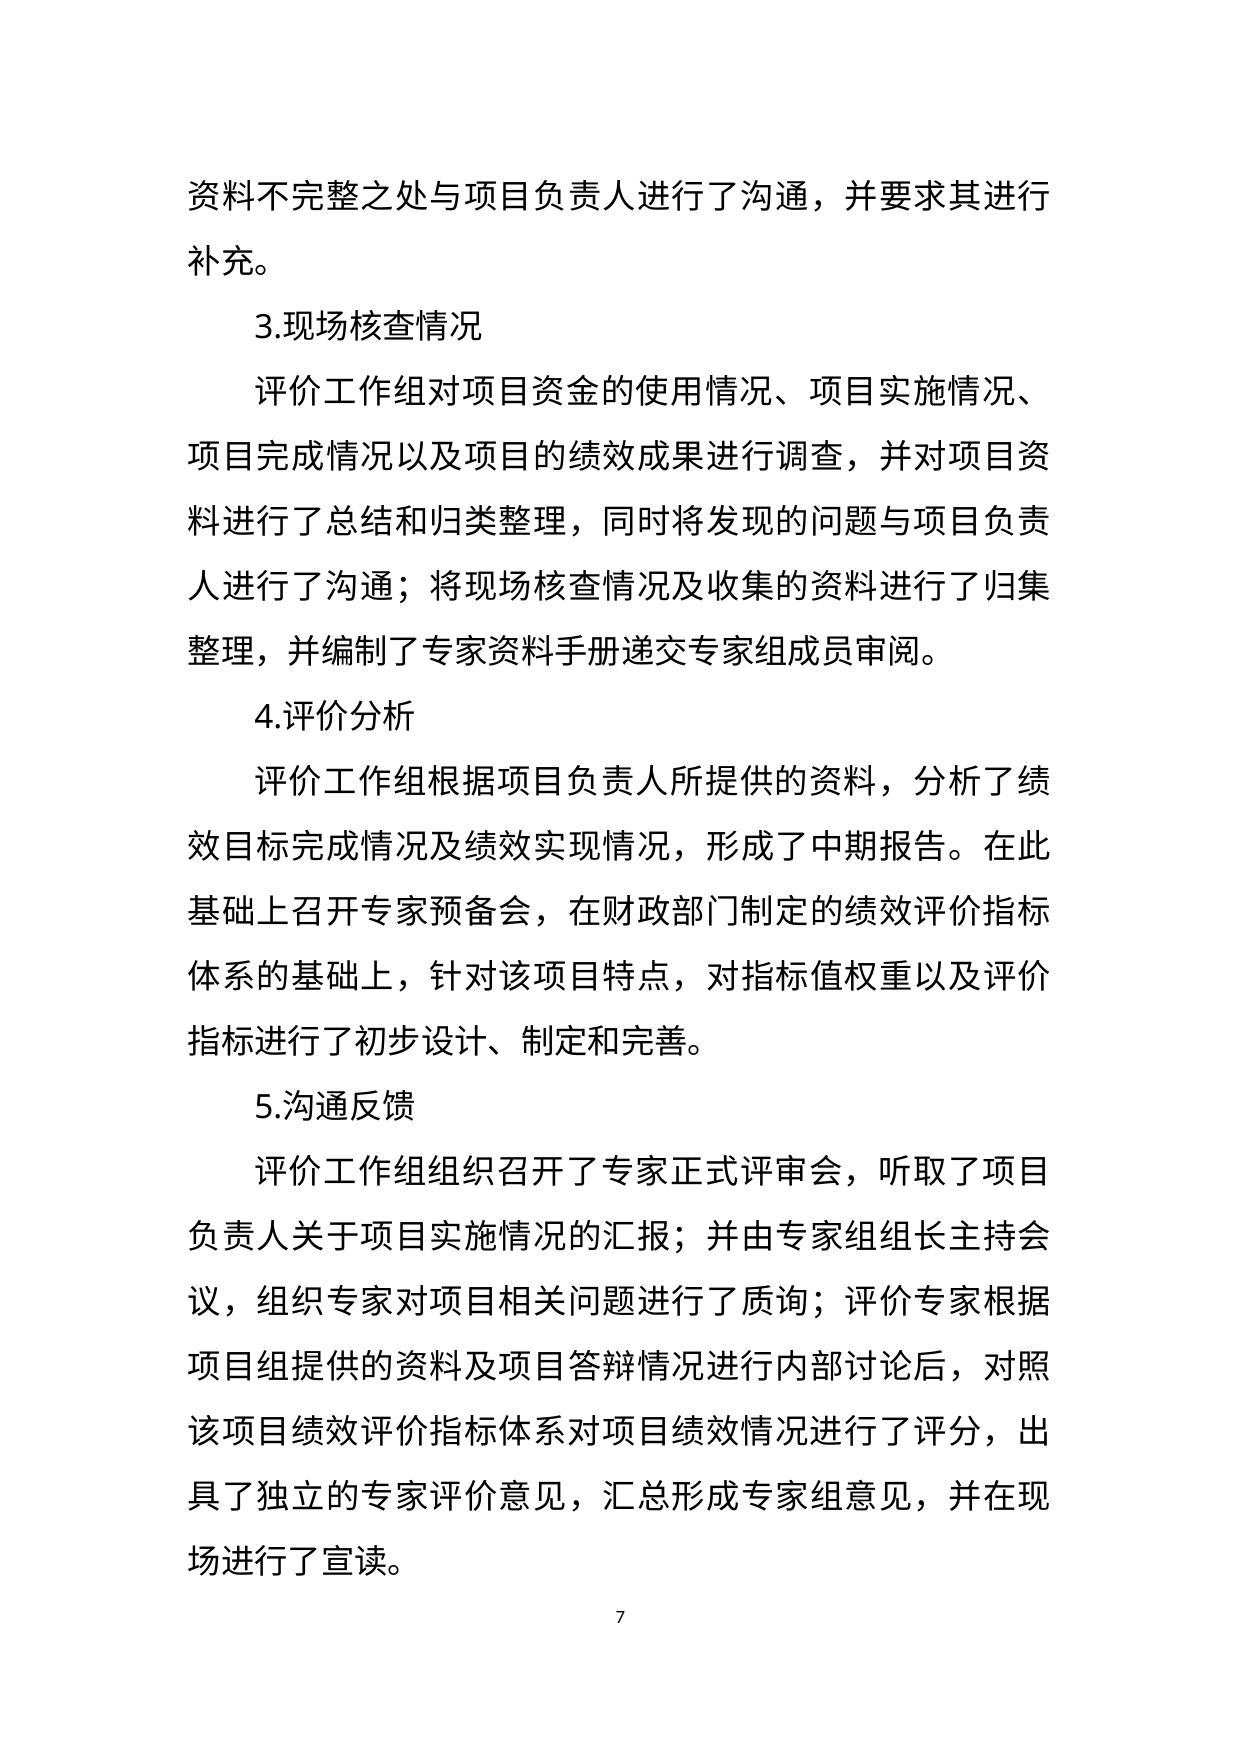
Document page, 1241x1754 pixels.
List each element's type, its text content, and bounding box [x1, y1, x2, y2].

text 3.现场核查情况 [187, 292, 1053, 357]
text 4.评价分析 [187, 682, 1053, 747]
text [187, 162, 1053, 292]
text 评价工作组组织召开了专家正式评审会，听取了项目负责人关于项目实施情况的汇报；并由专家组组长主持会议，组织专家对项目相关问题进行了质询；评价专家根据项目组提供的资料及项目答辩情况进行内部讨论后，对照该项目绩效评价指标体系对项目绩效情况进行了评分，出具了独立的专家评价意见，汇总形成专家组意见，并在现场进行了宣读。 [187, 1137, 1053, 1592]
text 评价工作组根据项目负责人所提供的资料，分析了绩效目标完成情况及绩效实现情况，形成了中期报告。在此基础上召开专家预备会，在财政部门制定的绩效评价指标体系的基础上，针对该项目特点，对指标值权重以及评价指标进行了初步设计、制定和完善。 [187, 747, 1053, 1072]
text 评价工作组对项目资金的使用情况、项目实施情况、项目完成情况以及项目的绩效成果进行调查，并对项目资料进行了总结和归类整理，同时将发现的问题与项目负责人进行了沟通；将现场核查情况及收集的资料进行了归集整理，并编制了专家资料手册递交专家组成员审阅。 [187, 357, 1053, 682]
text 5.沟通反馈 [187, 1072, 1053, 1137]
